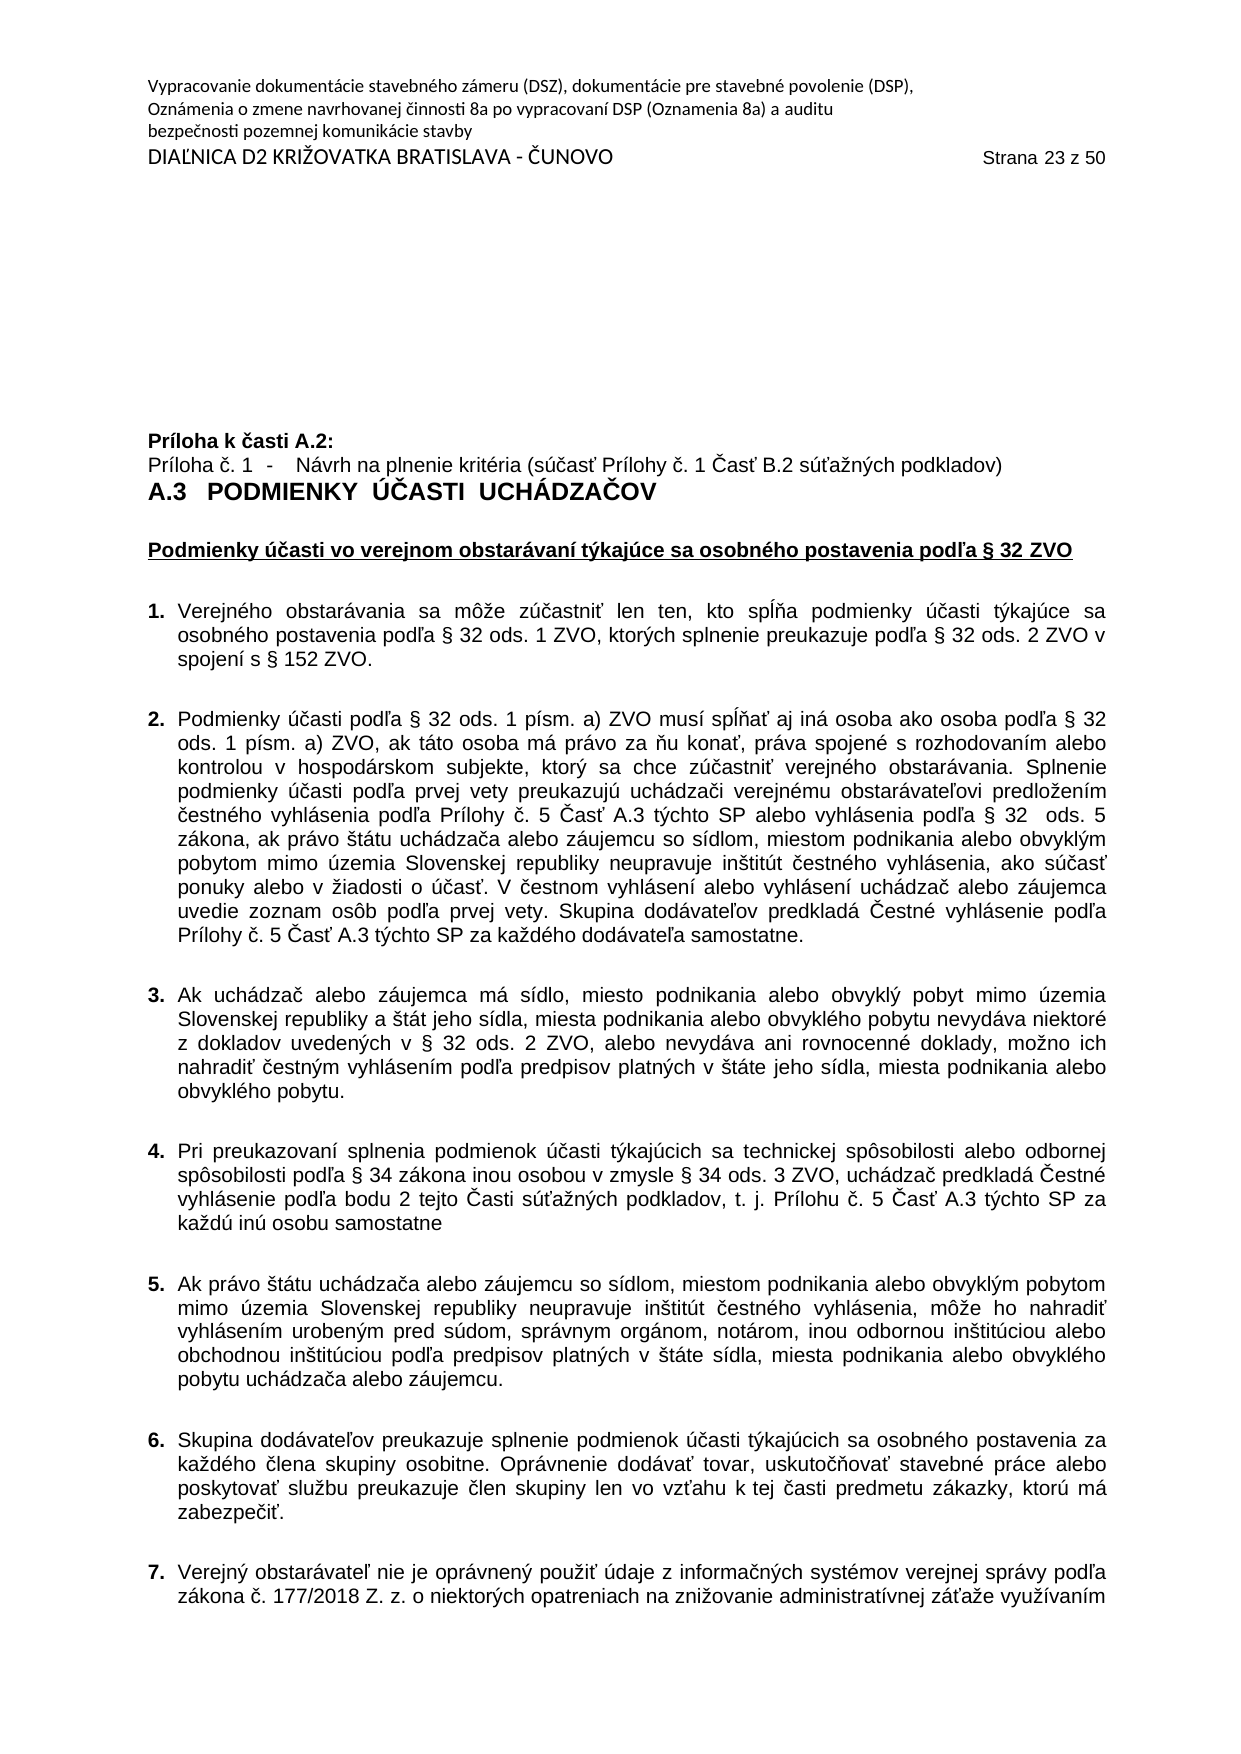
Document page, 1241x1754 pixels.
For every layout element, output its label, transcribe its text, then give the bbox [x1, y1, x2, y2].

list Podmienky účasti podľa § 32 ods. 1 písm. a) ZVO musí spĺňať aj iná osoba ako osoba podľa § 32 ods. 1 písm. a) ZVO, ak táto osoba má právo za ňu konať, práva spojené s rozhodovaním alebo kontrolou v hospodárskom subjekte, ktorý sa chce zúčastniť verejného obstarávania. Splnenie podmienky účasti podľa prvej vety preukazujú uchádzači verejnému obstarávateľovi predložením čestného vyhlásenia podľa Prílohy č. 5 Časť A.3 týchto SP alebo vyhlásenia podľa § 32 ods. 5 zákona, ak právo štátu uchádzača alebo záujemcu so sídlom, miestom podnikania alebo obvyklým pobytom mimo územia Slovenskej republiky neupravuje inštitút čestného vyhlásenia, ako súčasť ponuky alebo v žiadosti o účasť. V čestnom vyhlásení alebo vyhlásení uchádzač alebo záujemca uvedie zoznam osôb podľa prvej vety. Skupina dodávateľov predkladá Čestné vyhlásenie podľa Prílohy č. 5 Časť A.3 týchto SP za každého dodávateľa samostatne. [148, 707, 1107, 946]
text Príloha č. 1 - Návrh na plnenie kritéria (súčasť Prílohy č. 1 Časť B.2 súťažných podkladov) [148, 453, 1107, 477]
list Skupina dodávateľov preukazuje splnenie podmienok účasti týkajúcich sa osobného postavenia za každého člena skupiny osobitne. Oprávnenie dodávať tovar, uskutočňovať stavebné práce alebo poskytovať službu preukazuje člen skupiny len vo vzťahu k tej časti predmetu zákazky, ktorú má zabezpečiť. [148, 1428, 1107, 1523]
text A.3 PODMIENKY ÚČASTI UCHÁDZAČOV [148, 477, 1107, 506]
text Príloha k časti A.2: [148, 429, 1107, 453]
list Verejného obstarávania sa môže zúčastniť len ten, kto spĺňa podmienky účasti týkajúce sa osobného postavenia podľa § 32 ods. 1 ZVO, ktorých splnenie preukazuje podľa § 32 ods. 2 ZVO v spojení s § 152 ZVO. [148, 598, 1107, 670]
text Podmienky účasti vo verejnom obstarávaní týkajúce sa osobného postavenia podľa § 32 ZVO [148, 538, 1107, 562]
list Ak právo štátu uchádzača alebo záujemcu so sídlom, miestom podnikania alebo obvyklým pobytom mimo územia Slovenskej republiky neupravuje inštitút čestného vyhlásenia, môže ho nahradiť vyhlásením urobeným pred súdom, správnym orgánom, notárom, inou odbornou inštitúciou alebo obchodnou inštitúciou podľa predpisov platných v štáte sídla, miesta podnikania alebo obvyklého pobytu uchádzača alebo záujemcu. [148, 1271, 1107, 1391]
list Pri preukazovaní splnenia podmienok účasti týkajúcich sa technickej spôsobilosti alebo odbornej spôsobilosti podľa § 34 zákona inou osobou v zmysle § 34 ods. 3 ZVO, uchádzač predkladá Čestné vyhlásenie podľa bodu 2 tejto Časti súťažných podkladov, t. j. Prílohu č. 5 Časť A.3 týchto SP za každú inú osobu samostatne [148, 1139, 1107, 1235]
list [148, 1560, 1107, 1608]
list Ak uchádzač alebo záujemca má sídlo, miesto podnikania alebo obvyklý pobyt mimo územia Slovenskej republiky a štát jeho sídla, miesta podnikania alebo obvyklého pobytu nevydáva niektoré z dokladov uvedených v § 32 ods. 2 ZVO, alebo nevydáva ani rovnocenné doklady, možno ich nahradiť čestným vyhlásením podľa predpisov platných v štáte jeho sídla, miesta podnikania alebo obvyklého pobytu. [148, 983, 1107, 1103]
